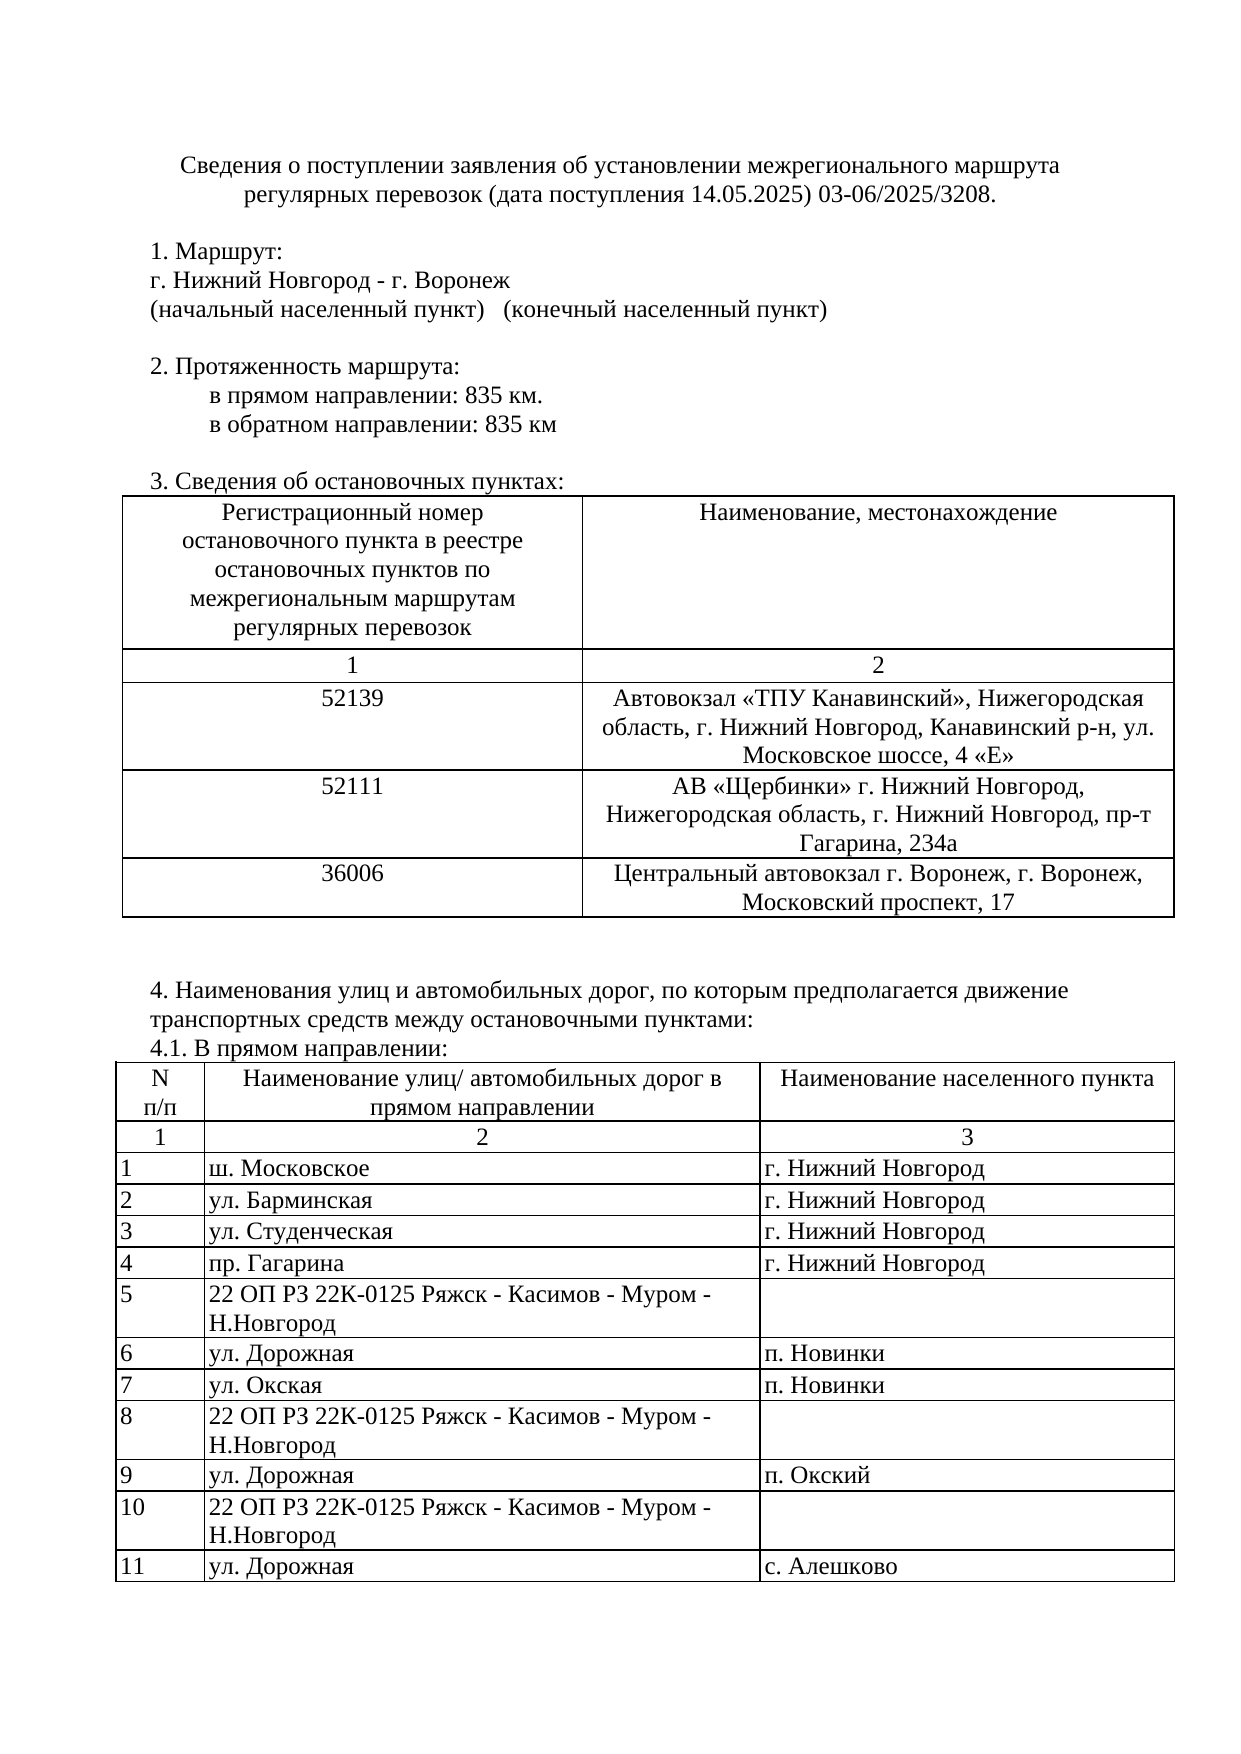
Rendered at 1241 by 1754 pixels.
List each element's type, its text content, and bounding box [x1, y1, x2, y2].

table_cell ул. Окская [205, 1370, 759, 1400]
text в прямом направлении: 835 км. [150, 380, 1090, 409]
table_cell пр. Гагарина [205, 1248, 759, 1278]
table_cell 7 [117, 1370, 204, 1400]
table_header Наименование, местонахождение [583, 497, 1173, 648]
text 4. Наименования улиц и автомобильных дорог, по которым предполагается движение транспортных средств между остановочными пунктами: [150, 975, 1090, 1033]
table_cell 3 [117, 1216, 204, 1246]
table_header Наименование улиц/ автомобильных дорог в прямом направлении [205, 1063, 759, 1120]
text 1. Маршрут: [150, 236, 1090, 265]
table_cell 2 [583, 650, 1173, 681]
table_header Наименование населенного пункта [761, 1063, 1174, 1120]
table_cell г. Нижний Новгород [761, 1185, 1174, 1215]
text г. Нижний Новгород - г. Воронеж [150, 265, 1090, 294]
text (начальный населенный пункт) (конечный населенный пункт) [150, 294, 1090, 322]
table_cell [761, 1401, 1174, 1459]
table_cell ул. Барминская [205, 1185, 759, 1215]
table_cell г. Нижний Новгород [761, 1216, 1174, 1246]
table_cell 1 [123, 650, 582, 681]
table_cell 36006 [123, 859, 582, 916]
table_cell 9 [117, 1460, 204, 1490]
text в обратном направлении: 835 км [150, 409, 1090, 437]
table_cell 11 [117, 1551, 204, 1581]
table_cell п. Новинки [761, 1338, 1174, 1368]
table_cell ш. Московское [205, 1153, 759, 1183]
table_cell ул. Студенческая [205, 1216, 759, 1246]
table_cell 1 [117, 1153, 204, 1183]
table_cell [205, 1492, 759, 1549]
text Сведения о поступлении заявления об установлении межрегионального маршрута регулярных перевозок (дата поступления 14.05.2025) 03-06/2025/3208. [150, 150, 1090, 207]
table_cell Автовокзал «ТПУ Канавинский», Нижегородская область, г. Нижний Новгород, Канавинский р-н, ул. Московское шоссе, 4 «Е» [583, 683, 1173, 769]
table_cell 3 [761, 1122, 1174, 1152]
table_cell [205, 1401, 759, 1459]
table_cell ул. Дорожная [205, 1551, 759, 1581]
table_cell 22 ОП РЗ 22К-0125 Ряжск - Касимов - Муром - Н.Новгород [205, 1279, 759, 1337]
table_cell 5 [117, 1279, 204, 1337]
table_cell п. Новинки [761, 1370, 1174, 1400]
table_cell Центральный автовокзал г. Воронеж, г. Воронеж, Московский проспект, 17 [583, 859, 1173, 916]
table_cell 1 [117, 1122, 204, 1152]
text 2. Протяженность маршрута: [150, 351, 1090, 380]
table_cell 10 [117, 1492, 204, 1549]
table_cell ул. Дорожная [205, 1338, 759, 1368]
table_cell АВ «Щербинки» г. Нижний Новгород, Нижегородская область, г. Нижний Новгород, пр-т Гагарина, 234а [583, 771, 1173, 857]
table_header Регистрационный номер остановочного пункта в реестре остановочных пунктов по межрегиональным маршрутам регулярных перевозок [123, 497, 582, 648]
table_cell г. Нижний Новгород [761, 1153, 1174, 1183]
table_cell 6 [117, 1338, 204, 1368]
table_cell [761, 1492, 1174, 1549]
table_cell ул. Дорожная [205, 1460, 759, 1490]
table_cell 52111 [123, 771, 582, 857]
table_cell 2 [205, 1122, 759, 1152]
table_cell п. Окский [761, 1460, 1174, 1490]
text 4.1. В прямом направлении: [150, 1033, 1090, 1061]
table_cell г. Нижний Новгород [761, 1248, 1174, 1278]
table_cell с. Алешково [761, 1551, 1174, 1581]
table_cell 8 [117, 1401, 204, 1459]
table_header N п/п [117, 1063, 204, 1120]
table_cell 4 [117, 1248, 204, 1278]
table_cell 52139 [123, 683, 582, 769]
table_cell [761, 1279, 1174, 1337]
text 3. Сведения об остановочных пунктах: [150, 466, 1090, 495]
table_cell 2 [117, 1185, 204, 1215]
